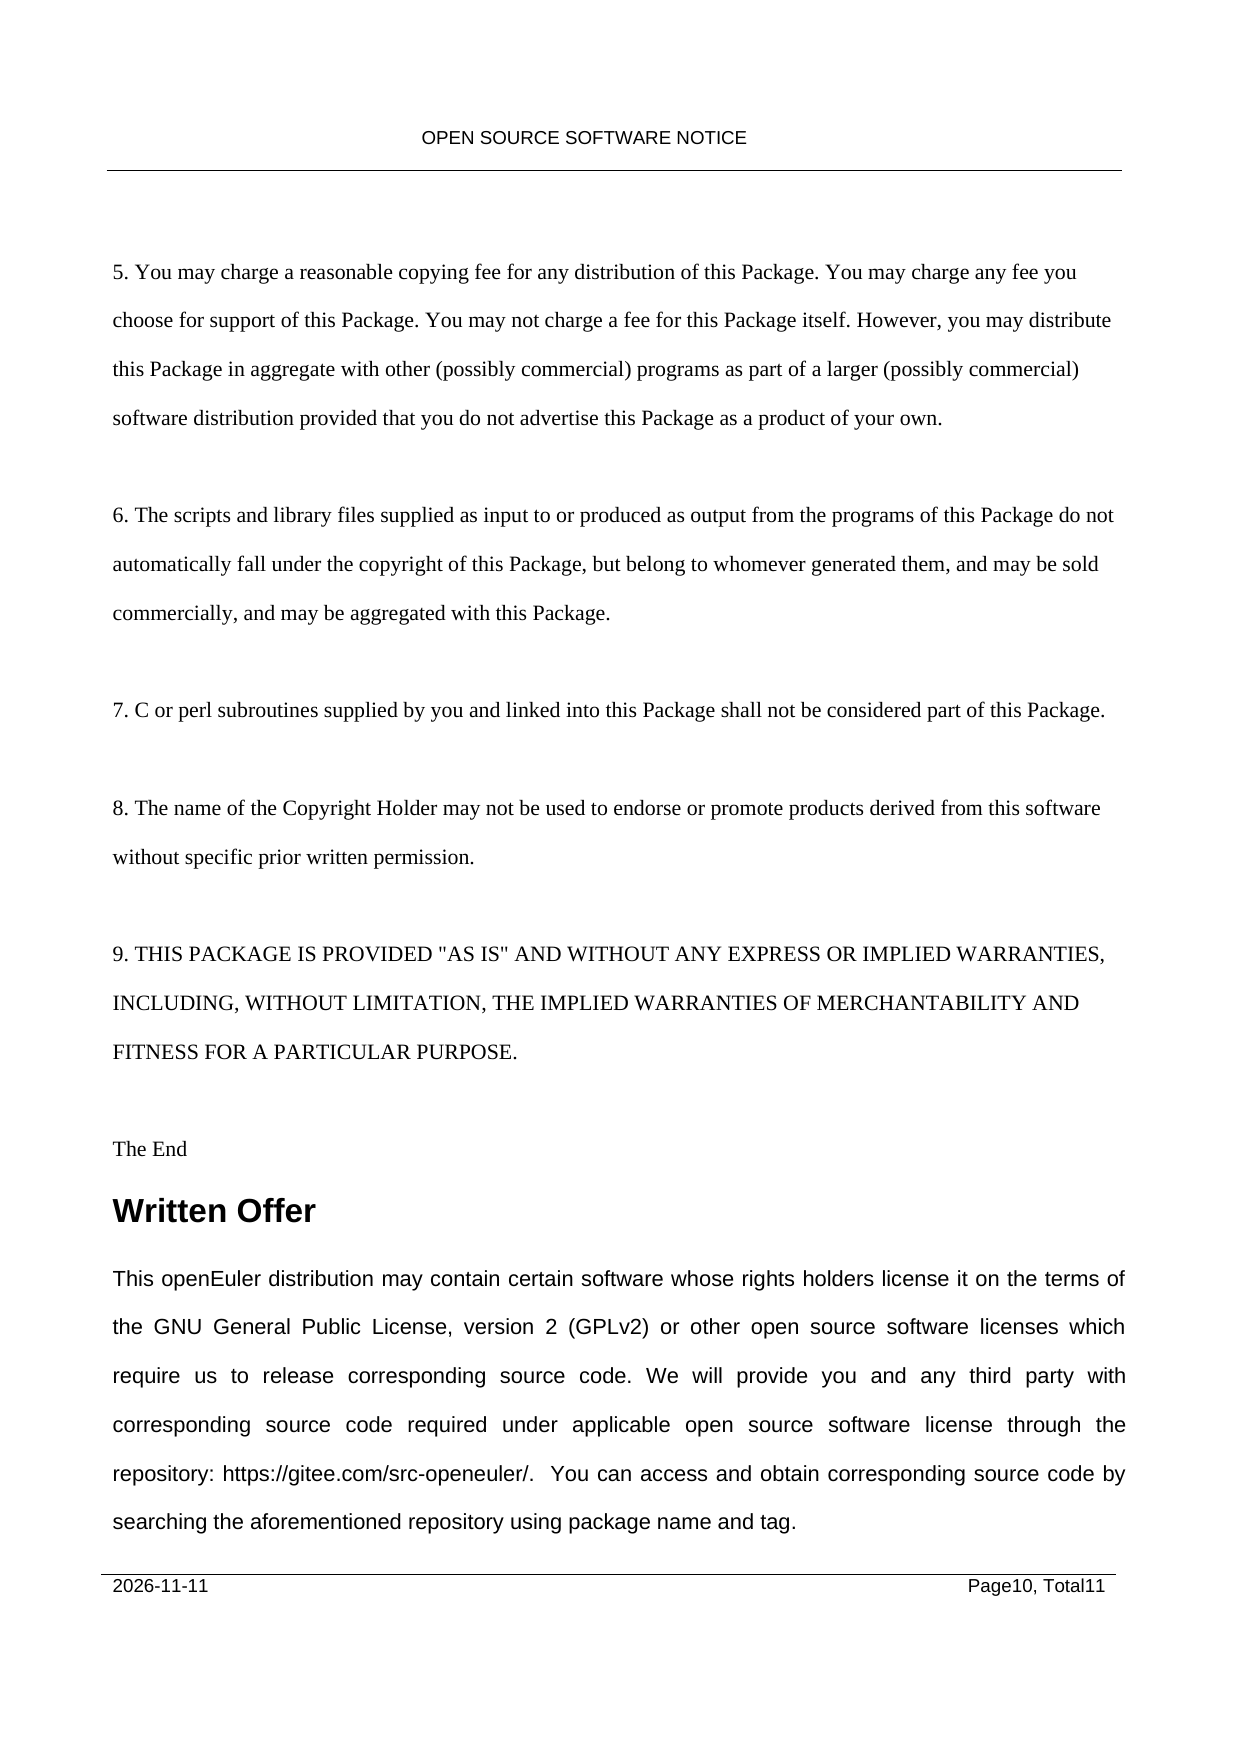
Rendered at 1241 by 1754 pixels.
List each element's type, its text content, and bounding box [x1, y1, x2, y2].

text This openEuler distribution may contain certain software whose rights holders license it on the terms of the GNU General Public License, version 2 (GPLv2) or other open source software licenses which require us to release corresponding source code. We will provide you and any third party with corresponding source code required under applicable open source software license through the repository: https://gitee.com/src-openeuler/. You can access and obtain corresponding source code by searching the aforementioned repository using package name and tag. [112, 1262, 1128, 1538]
text Written Offer [112, 1178, 1128, 1243]
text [112, 206, 1128, 1165]
